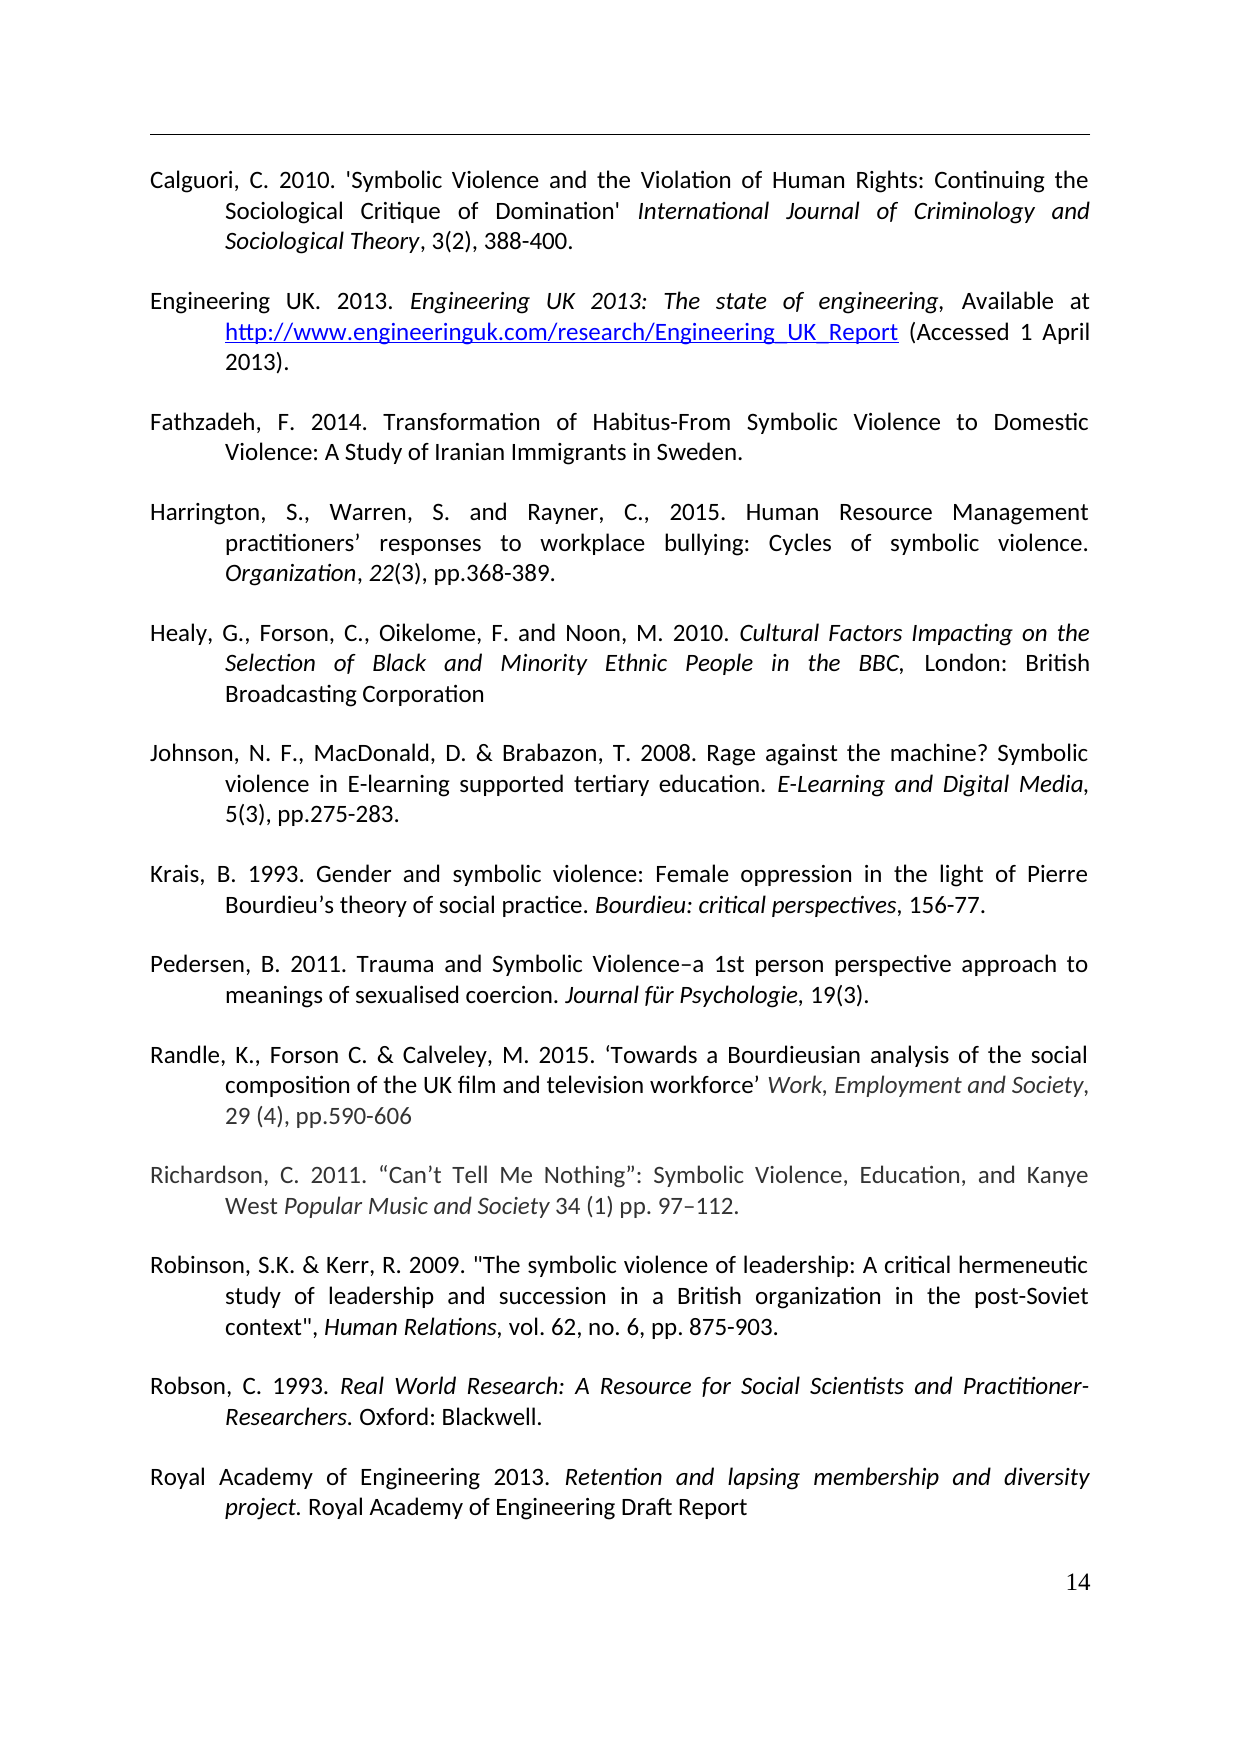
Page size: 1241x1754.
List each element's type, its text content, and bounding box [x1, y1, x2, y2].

text Randle, K., Forson C. & Calveley, M. 2015. ‘Towards a Bourdieusian analysis of the social composition of the UK film and television workforce’ Work, Employment and Society, 29 (4), pp.590-606 [150, 1039, 1090, 1130]
text Fathzadeh, F. 2014. Transformation of Habitus-From Symbolic Violence to Domestic Violence: A Study of Iranian Immigrants in Sweden. [150, 406, 1090, 467]
text Harrington, S., Warren, S. and Rayner, C., 2015. Human Resource Management practitioners’ responses to workplace bullying: Cycles of symbolic violence. Organization, 22(3), pp.368-389. [150, 496, 1090, 588]
text Engineering UK. 2013. Engineering UK 2013: The state of engineering, Available at http://www.engineeringuk.com/research/Engineering_UK_Report (Accessed 1 April 2013). [150, 285, 1090, 377]
text Robson, C. 1993. Real World Research: A Resource for Social Scientists and Practitioner-Researchers. Oxford: Blackwell. [150, 1370, 1090, 1431]
text Healy, G., Forson, C., Oikelome, F. and Noon, M. 2010. Cultural Factors Impacting on the Selection of Black and Minority Ethnic People in the BBC, London: British Broadcasting Corporation [150, 617, 1090, 708]
text Calguori, C. 2010. 'Symbolic Violence and the Violation of Human Rights: Continuing the Sociological Critique of Domination' International Journal of Criminology and Sociological Theory, 3(2), 388-400. [150, 164, 1090, 256]
text Krais, B. 1993. Gender and symbolic violence: Female oppression in the light of Pierre Bourdieu’s theory of social practice. Bourdieu: critical perspectives, 156-77. [150, 858, 1090, 919]
text Robinson, S.K. & Kerr, R. 2009. "The symbolic violence of leadership: A critical hermeneutic study of leadership and succession in a British organization in the post-Soviet context", Human Relations, vol. 62, no. 6, pp. 875-903. [150, 1250, 1090, 1341]
text Richardson, C. 2011. “Can’t Tell Me Nothing”: Symbolic Violence, Education, and Kanye West Popular Music and Society 34 (1) pp. 97–112. [150, 1159, 1090, 1221]
text Johnson, N. F., MacDonald, D. & Brabazon, T. 2008. Rage against the machine? Symbolic violence in E-learning supported tertiary education. E-Learning and Digital Media, 5(3), pp.275-283. [150, 738, 1090, 829]
text Royal Academy of Engineering 2013. Retention and lapsing membership and diversity project. Royal Academy of Engineering Draft Report [150, 1461, 1090, 1522]
text Pedersen, B. 2011. Trauma and Symbolic Violence–a 1st person perspective approach to meanings of sexualised coercion. Journal für Psychologie, 19(3). [150, 948, 1090, 1009]
